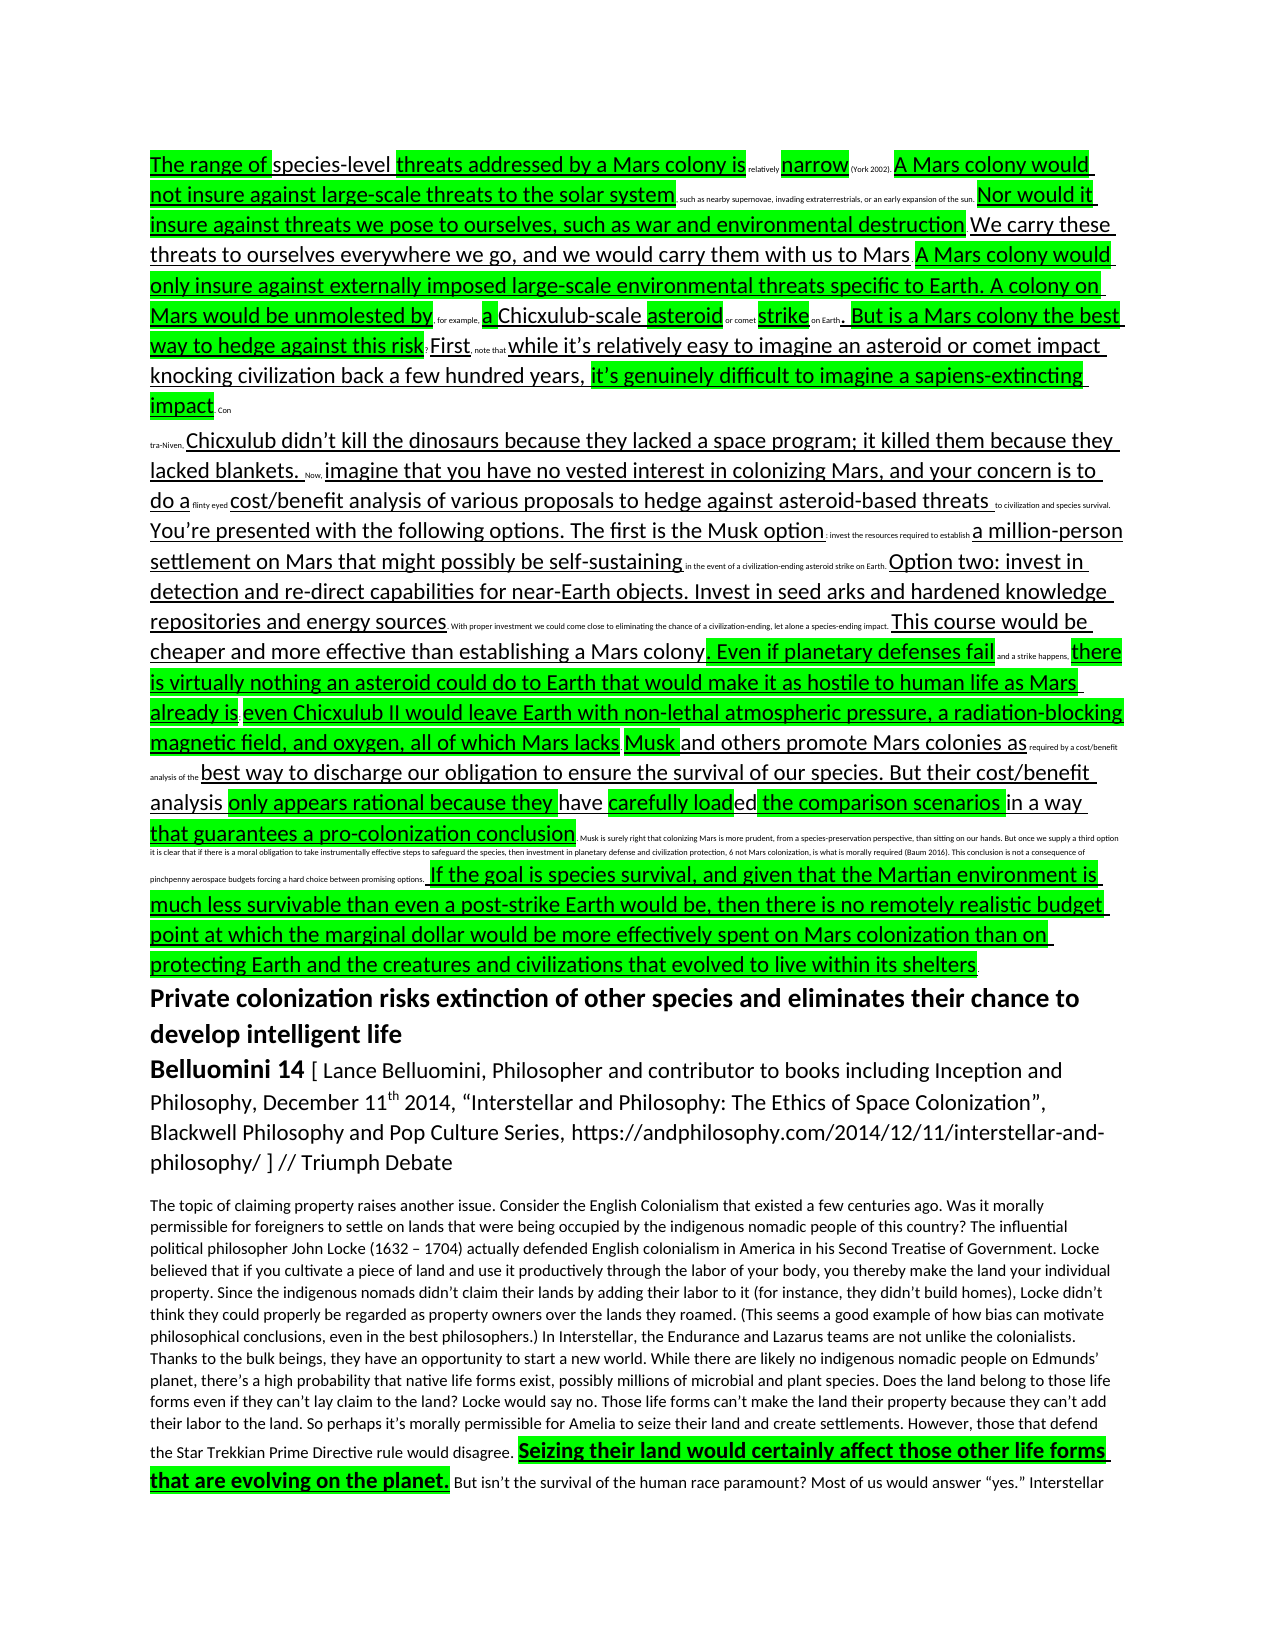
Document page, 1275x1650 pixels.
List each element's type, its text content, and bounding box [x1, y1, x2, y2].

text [150, 1195, 1125, 1494]
subtitle tra-Niven, Chicxulub didn’t kill the dinosaurs because they lacked a space program; it killed them because they lacked blankets. Now, imagine that you have no vested interest in colonizing Mars, and your concern is to do a flinty eyed cost/benefit analysis of various proposals to hedge against asteroid-based threats to civilization and species survival. You’re presented with the following options. The first is the Musk option: invest the resources required to establish a million-person settlement on Mars that might possibly be self-sustaining in the event of a civilization-ending asteroid strike on Earth. Option two: invest in detection and re-direct capabilities for near-Earth objects. Invest in seed arks and hardened knowledge repositories and energy sources. With proper investment we could come close to eliminating the chance of a civilization-ending, let alone a species-ending impact. This course would be cheaper and more effective than establishing a Mars colony. Even if planetary defenses fail and a strike happens, there is virtually nothing an asteroid could do to Earth that would make it as hostile to human life as Mars already is; even Chicxulub II would leave Earth with non-lethal atmospheric pressure, a radiation-blocking magnetic field, and oxygen, all of which Mars lacks. Musk and others promote Mars colonies as required by a cost/benefit analysis of the best way to discharge our obligation to ensure the survival of our species. But their cost/benefit analysis only appears rational because they have carefully loaded the comparison scenarios in a way that guarantees a pro-colonization conclusion. Musk is surely right that colonizing Mars is more prudent, from a species-preservation perspective, than sitting on our hands. But once we supply a third option it is clear that if there is a moral obligation to take instrumentally effective steps to safeguard the species, then investment in planetary defense and civilization protection, 6 not Mars colonization, is what is morally required (Baum 2016). This conclusion is not a consequence of pinchpenny aerospace budgets forcing a hard choice between promising options. If the goal is species survival, and given that the Martian environment is much less survivable than even a post-strike Earth would be, then there is no remotely realistic budget point at which the marginal dollar would be more effectively spent on Mars colonization than on protecting Earth and the creatures and civilizations that evolved to live within its shelters. Private colonization risks extinction of other species and eliminates their chance to develop intelligent life [150, 426, 1125, 1050]
text Belluomini 14 [ Lance Belluomini, Philosopher and contributor to books including Inception and Philosophy, December 11th 2014, “Interstellar and Philosophy: The Ethics of Space Colonization”, Blackwell Philosophy and Pop Culture Series, https://andphilosophy.com/2014/12/11/interstellar-and-philosophy/ ] // Triumph Debate [150, 1052, 1125, 1176]
subtitle The range of species-level threats addressed by a Mars colony is relatively narrow (York 2002). A Mars colony would not insure against large-scale threats to the solar system, such as nearby supernovae, invading extraterrestrials, or an early expansion of the sun. Nor would it insure against threats we pose to ourselves, such as war and environmental destruction. We carry these threats to ourselves everywhere we go, and we would carry them with us to Mars. A Mars colony would only insure against externally imposed large-scale environmental threats specific to Earth. A colony on Mars would be unmolested by, for example, a Chicxulub-scale asteroid or comet strike on Earth. But is a Mars colony the best way to hedge against this risk? First, note that while it’s relatively easy to imagine an asteroid or comet impact knocking civilization back a few hundred years, it’s genuinely difficult to imagine a sapiens-extincting impact. Con [150, 150, 1125, 420]
